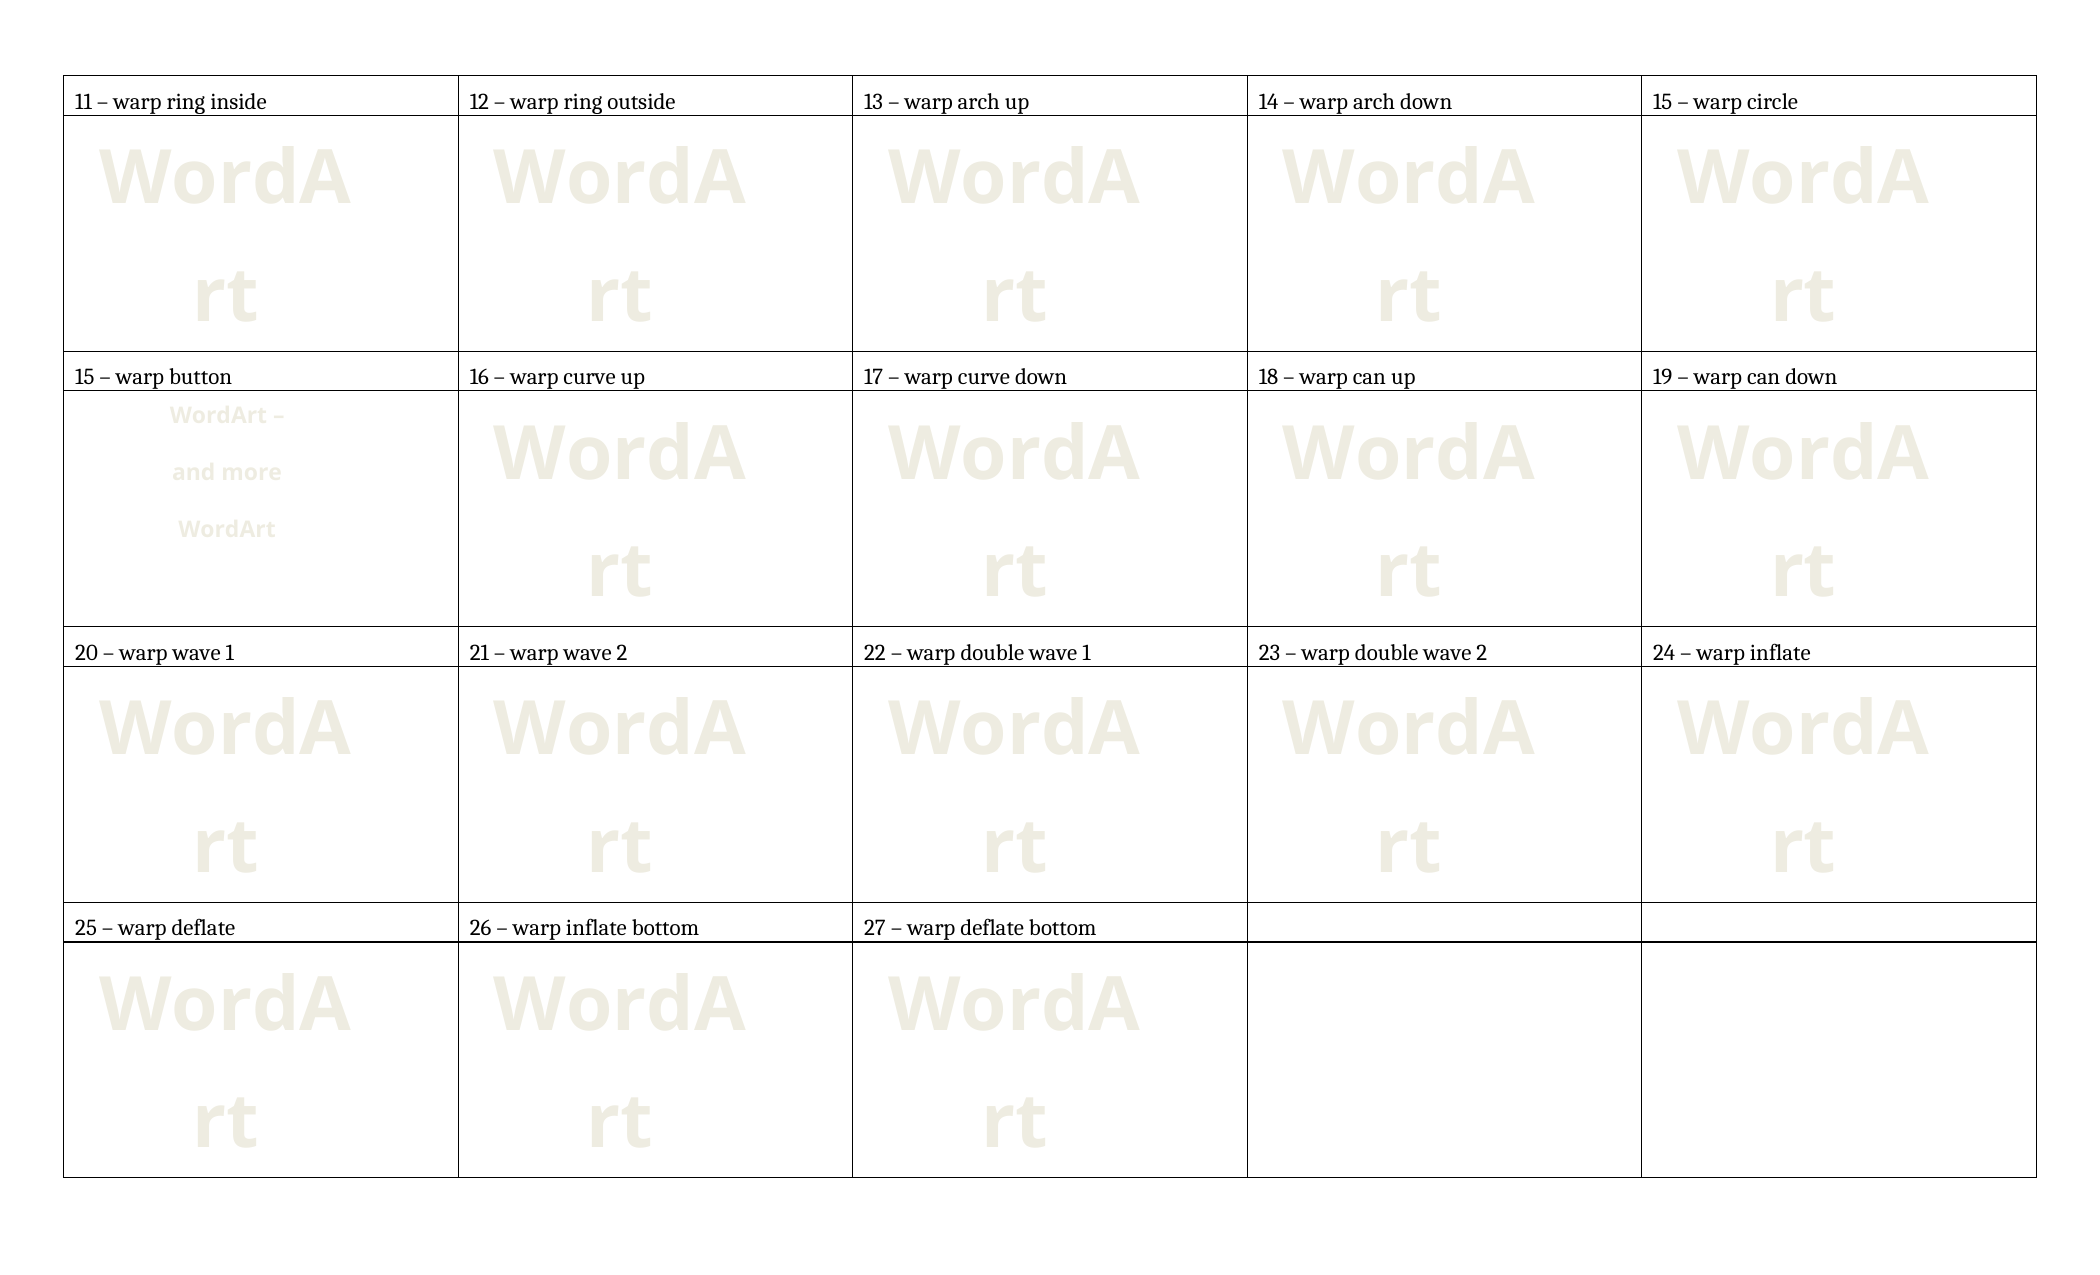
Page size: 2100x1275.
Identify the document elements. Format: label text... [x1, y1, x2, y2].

table_cell 27 – warp deflate bottom [853, 903, 1247, 941]
table_cell [1642, 903, 2036, 941]
table_cell 13 – warp arch up [853, 76, 1247, 115]
table_cell [853, 391, 1247, 626]
table_cell [459, 391, 852, 626]
table_cell 25 – warp deflate [64, 903, 458, 941]
table_cell 20 – warp wave 1 [64, 627, 458, 666]
table_cell 15 – warp circle [1642, 76, 2036, 115]
table_cell 21 – warp wave 2 [459, 627, 852, 666]
table_cell [1248, 116, 1641, 351]
table_cell 12 – warp ring outside [459, 76, 852, 115]
table_cell 19 – warp can down [1642, 352, 2036, 390]
table_cell 17 – warp curve down [853, 352, 1247, 390]
table_cell [1248, 667, 1641, 902]
table_cell 11 – warp ring inside [64, 76, 458, 115]
table_cell 23 – warp double wave 2 [1248, 627, 1641, 666]
table_cell [1642, 943, 2036, 1177]
table_cell [64, 667, 458, 902]
table_cell 24 – warp inflate [1642, 627, 2036, 666]
table_cell [1642, 391, 2036, 626]
table_cell [853, 667, 1247, 902]
table_cell [459, 667, 852, 902]
table_cell 15 – warp button [64, 352, 458, 390]
table_cell [853, 116, 1247, 351]
table_cell 16 – warp curve up [459, 352, 852, 390]
table_cell [64, 391, 458, 626]
table_cell [853, 943, 1247, 1177]
table_cell [1248, 943, 1641, 1177]
table_cell [1248, 903, 1641, 941]
table_cell [459, 943, 852, 1177]
table_cell 18 – warp can up [1248, 352, 1641, 390]
table_cell [64, 116, 458, 351]
table_cell [1248, 391, 1641, 626]
table_cell 22 – warp double wave 1 [853, 627, 1247, 666]
table_cell [64, 943, 458, 1177]
table_cell 14 – warp arch down [1248, 76, 1641, 115]
table_cell [1642, 116, 2036, 351]
table_cell [1642, 667, 2036, 902]
table_cell 26 – warp inflate bottom [459, 903, 852, 941]
table_cell [459, 116, 852, 351]
